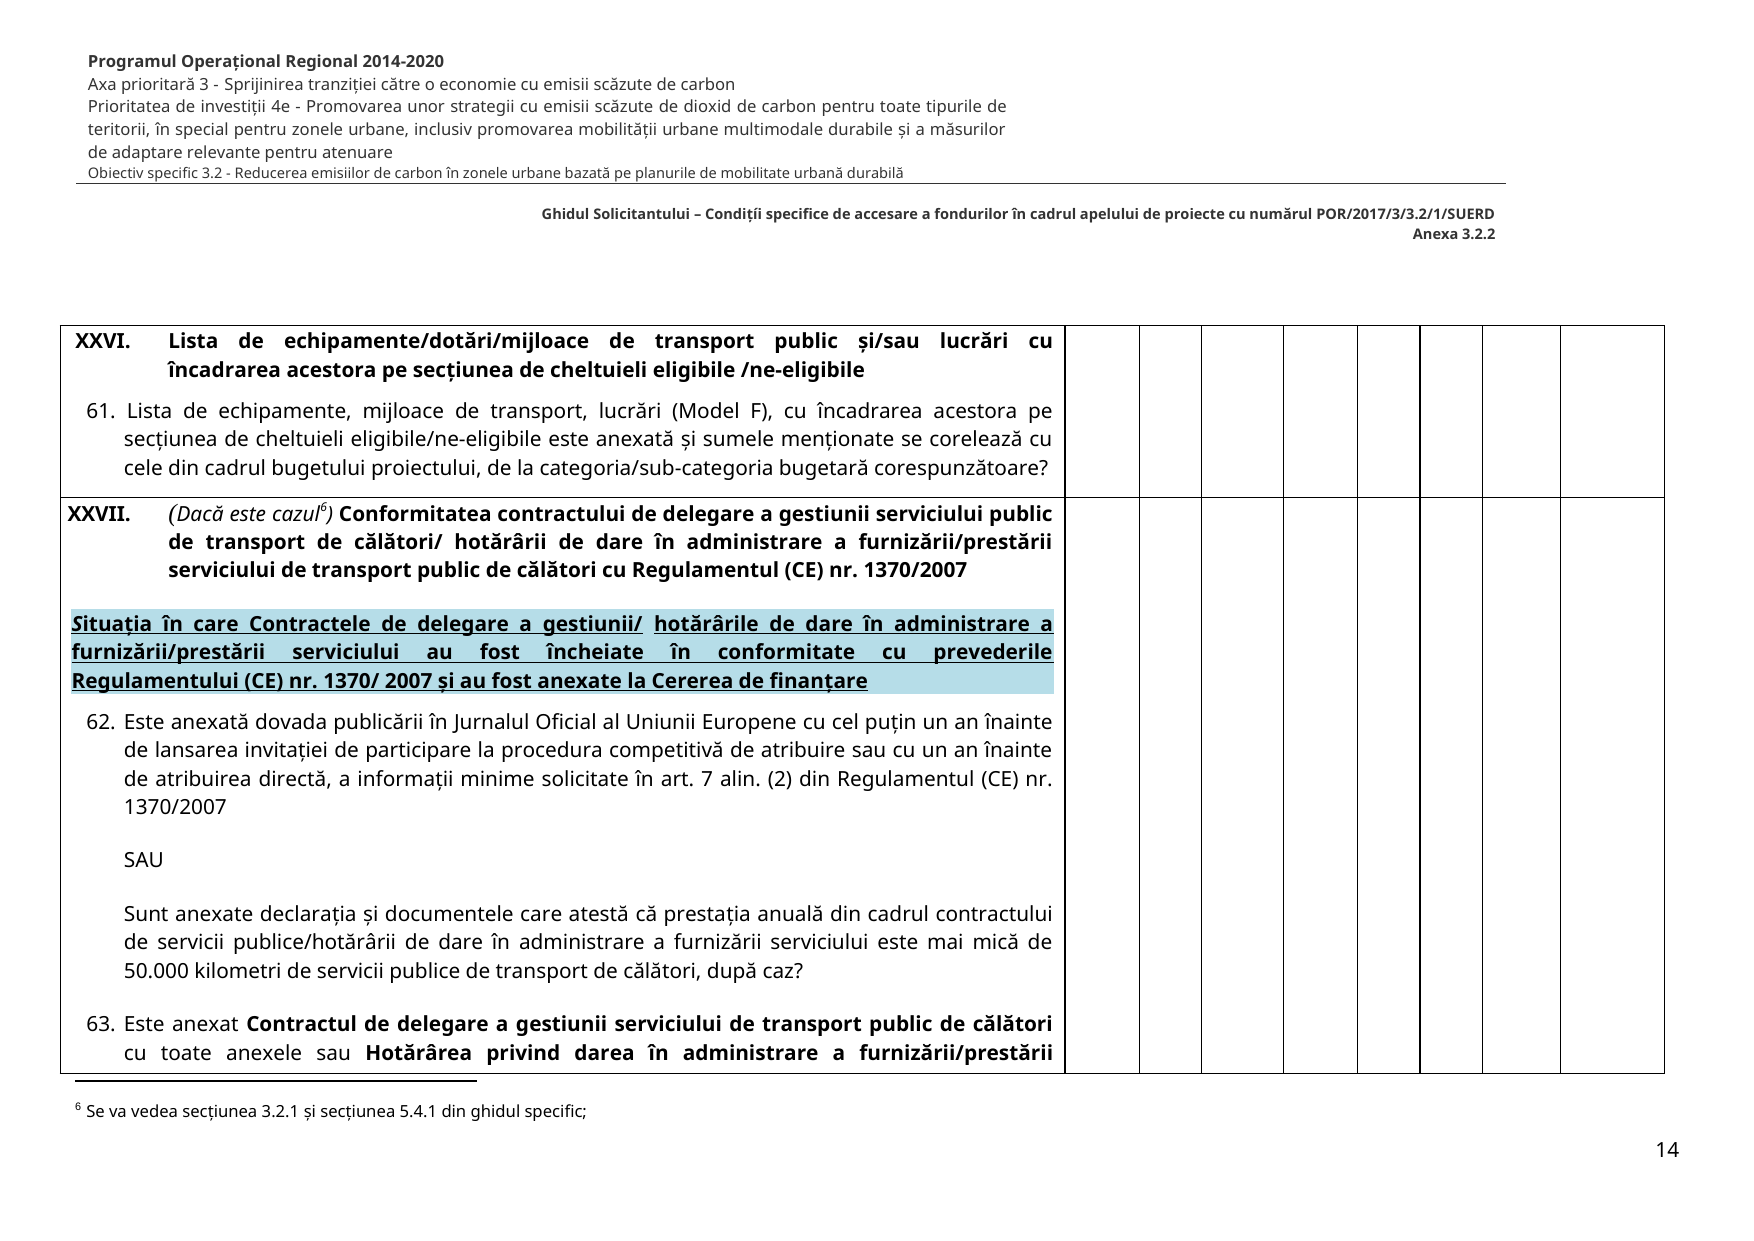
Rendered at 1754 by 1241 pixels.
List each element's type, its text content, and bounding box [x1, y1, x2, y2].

table_cell [1561, 326, 1664, 497]
table_cell [1066, 326, 1139, 497]
table_cell [1358, 326, 1419, 497]
table_cell [1421, 498, 1482, 1073]
table_cell [1561, 498, 1664, 1073]
table_cell [1483, 326, 1560, 497]
table_cell [1202, 326, 1283, 497]
table_cell [1202, 498, 1283, 1073]
table_cell [1066, 498, 1139, 1073]
table_cell [1284, 326, 1357, 497]
table_cell [1483, 498, 1560, 1073]
table_cell [1421, 326, 1482, 497]
table_cell [1140, 498, 1201, 1073]
table_cell [1140, 326, 1201, 497]
table_cell [1358, 498, 1419, 1073]
table_cell Lista de echipamente/dotări/mijloace de transport public și/sau lucrări cu încadrarea acestora pe secțiunea de cheltuieli eligibile /ne-eligibile Lista de echipamente, mijloace de transport, lucrări (Model F), cu încadrarea acestora pe secțiunea de cheltuieli eligibile/ne-eligibile este anexată și sumele menționate se corelează cu cele din cadrul bugetului proiectului, de la categoria/sub-categoria bugetară corespunzătoare? [61, 326, 1064, 497]
table_cell [1284, 498, 1357, 1073]
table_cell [61, 498, 1064, 1073]
